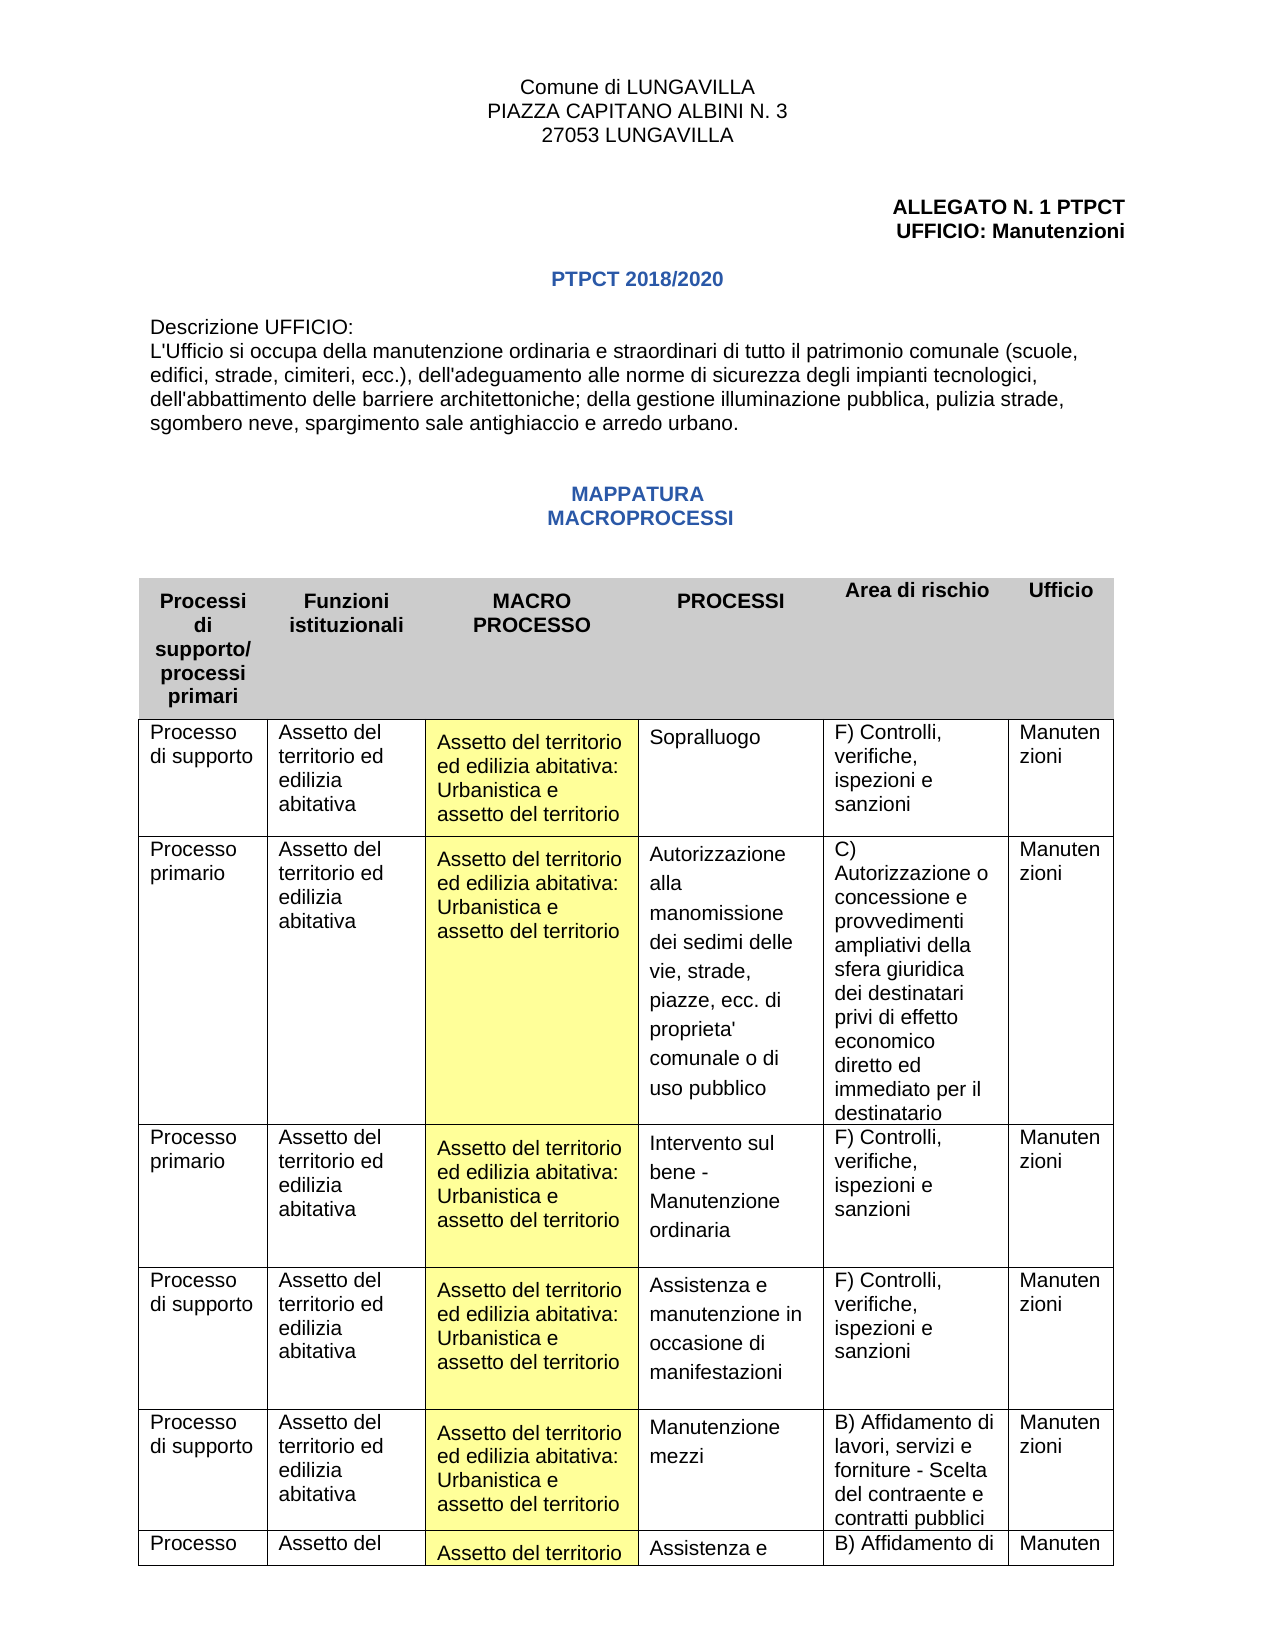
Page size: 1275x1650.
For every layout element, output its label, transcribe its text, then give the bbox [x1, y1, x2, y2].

table_cell Assetto del territorio ed edilizia abitativa [268, 1125, 425, 1267]
text PIAZZA CAPITANO ALBINI N. 3 [150, 99, 1125, 123]
table_cell Assetto del territorio ed edilizia abitativa: Urbanistica e assetto del territorio [426, 720, 638, 836]
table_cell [639, 1531, 823, 1565]
table_cell Processo primario [139, 1125, 267, 1267]
table_header Ufficio [1008, 578, 1114, 719]
text MAPPATURA [150, 482, 1125, 506]
table_cell Manutenzione mezzi [639, 1410, 823, 1530]
table_cell Assetto del territorio ed edilizia abitativa: Urbanistica e assetto del territorio [426, 1268, 638, 1409]
table_cell C) Autorizzazione o concessione e provvedimenti ampliativi della sfera giuridica dei destinatari privi di effetto economico diretto ed immediato per il destinatario [824, 837, 1008, 1124]
table_cell Sopralluogo [639, 720, 823, 836]
table_cell Assistenza e manutenzione in occasione di manifestazioni [639, 1268, 823, 1409]
table_cell Assetto del territorio ed edilizia abitativa: Urbanistica e assetto del territorio [426, 837, 638, 1124]
table_cell Processo di supporto [139, 1268, 267, 1409]
table_cell Manutenzioni [1009, 1531, 1113, 1565]
table_header MACRO PROCESSO [426, 578, 638, 719]
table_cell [824, 1531, 1008, 1565]
table_cell Intervento sul bene - Manutenzione ordinaria [639, 1125, 823, 1267]
table_header Processi di supporto/processi primari [139, 578, 267, 719]
text UFFICIO: Manutenzioni [150, 219, 1125, 243]
text MACROPROCESSI [150, 506, 1125, 530]
table_cell F) Controlli, verifiche, ispezioni e sanzioni [824, 1125, 1008, 1267]
table_cell Manutenzioni [1009, 1410, 1113, 1530]
table_header Funzioni istituzionali [267, 578, 426, 719]
table_cell Processo primario [139, 837, 267, 1124]
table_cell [139, 1531, 267, 1565]
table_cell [268, 1410, 425, 1530]
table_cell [139, 1410, 267, 1530]
text Descrizione UFFICIO: [150, 314, 1125, 338]
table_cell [426, 1410, 638, 1530]
text L'Ufficio si occupa della manutenzione ordinaria e straordinari di tutto il patrimonio comunale (scuole, edifici, strade, cimiteri, ecc.), dell'adeguamento alle norme di sicurezza degli impianti tecnologici, dell'abbattimento delle barriere architettoniche; della gestione illuminazione pubblica, pulizia strade, sgombero neve, spargimento sale antighiaccio e arredo urbano. [150, 338, 1125, 434]
text ALLEGATO N. 1 PTPCT [150, 195, 1125, 219]
table_cell Autorizzazione alla manomissione dei sedimi delle vie, strade, piazze, ecc. di proprieta' comunale o di uso pubblico [639, 837, 823, 1124]
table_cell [824, 1410, 1008, 1530]
table_cell Assetto del territorio ed edilizia abitativa [268, 837, 425, 1124]
table_cell Manutenzioni [1009, 1125, 1113, 1267]
text PTPCT 2018/2020 [150, 267, 1125, 291]
table_cell Processo di supporto [139, 720, 267, 836]
table_cell Manutenzioni [1009, 837, 1113, 1124]
table_cell Manutenzioni [1009, 1268, 1113, 1409]
table_cell F) Controlli, verifiche, ispezioni e sanzioni [824, 1268, 1008, 1409]
table_cell Assetto del territorio ed edilizia abitativa: Urbanistica e assetto del territorio [426, 1125, 638, 1267]
table_cell Assetto del territorio ed edilizia abitativa [268, 1268, 425, 1409]
table_header PROCESSI [638, 578, 823, 719]
table_cell Manutenzioni [1009, 720, 1113, 836]
text Comune di LUNGAVILLA [150, 75, 1125, 99]
table_cell Assetto del territorio ed edilizia abitativa [268, 720, 425, 836]
table_cell F) Controlli, verifiche, ispezioni e sanzioni [824, 720, 1008, 836]
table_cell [268, 1531, 425, 1565]
text 27053 LUNGAVILLA [150, 123, 1125, 147]
table_header Area di rischio [823, 578, 1008, 719]
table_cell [426, 1531, 638, 1565]
